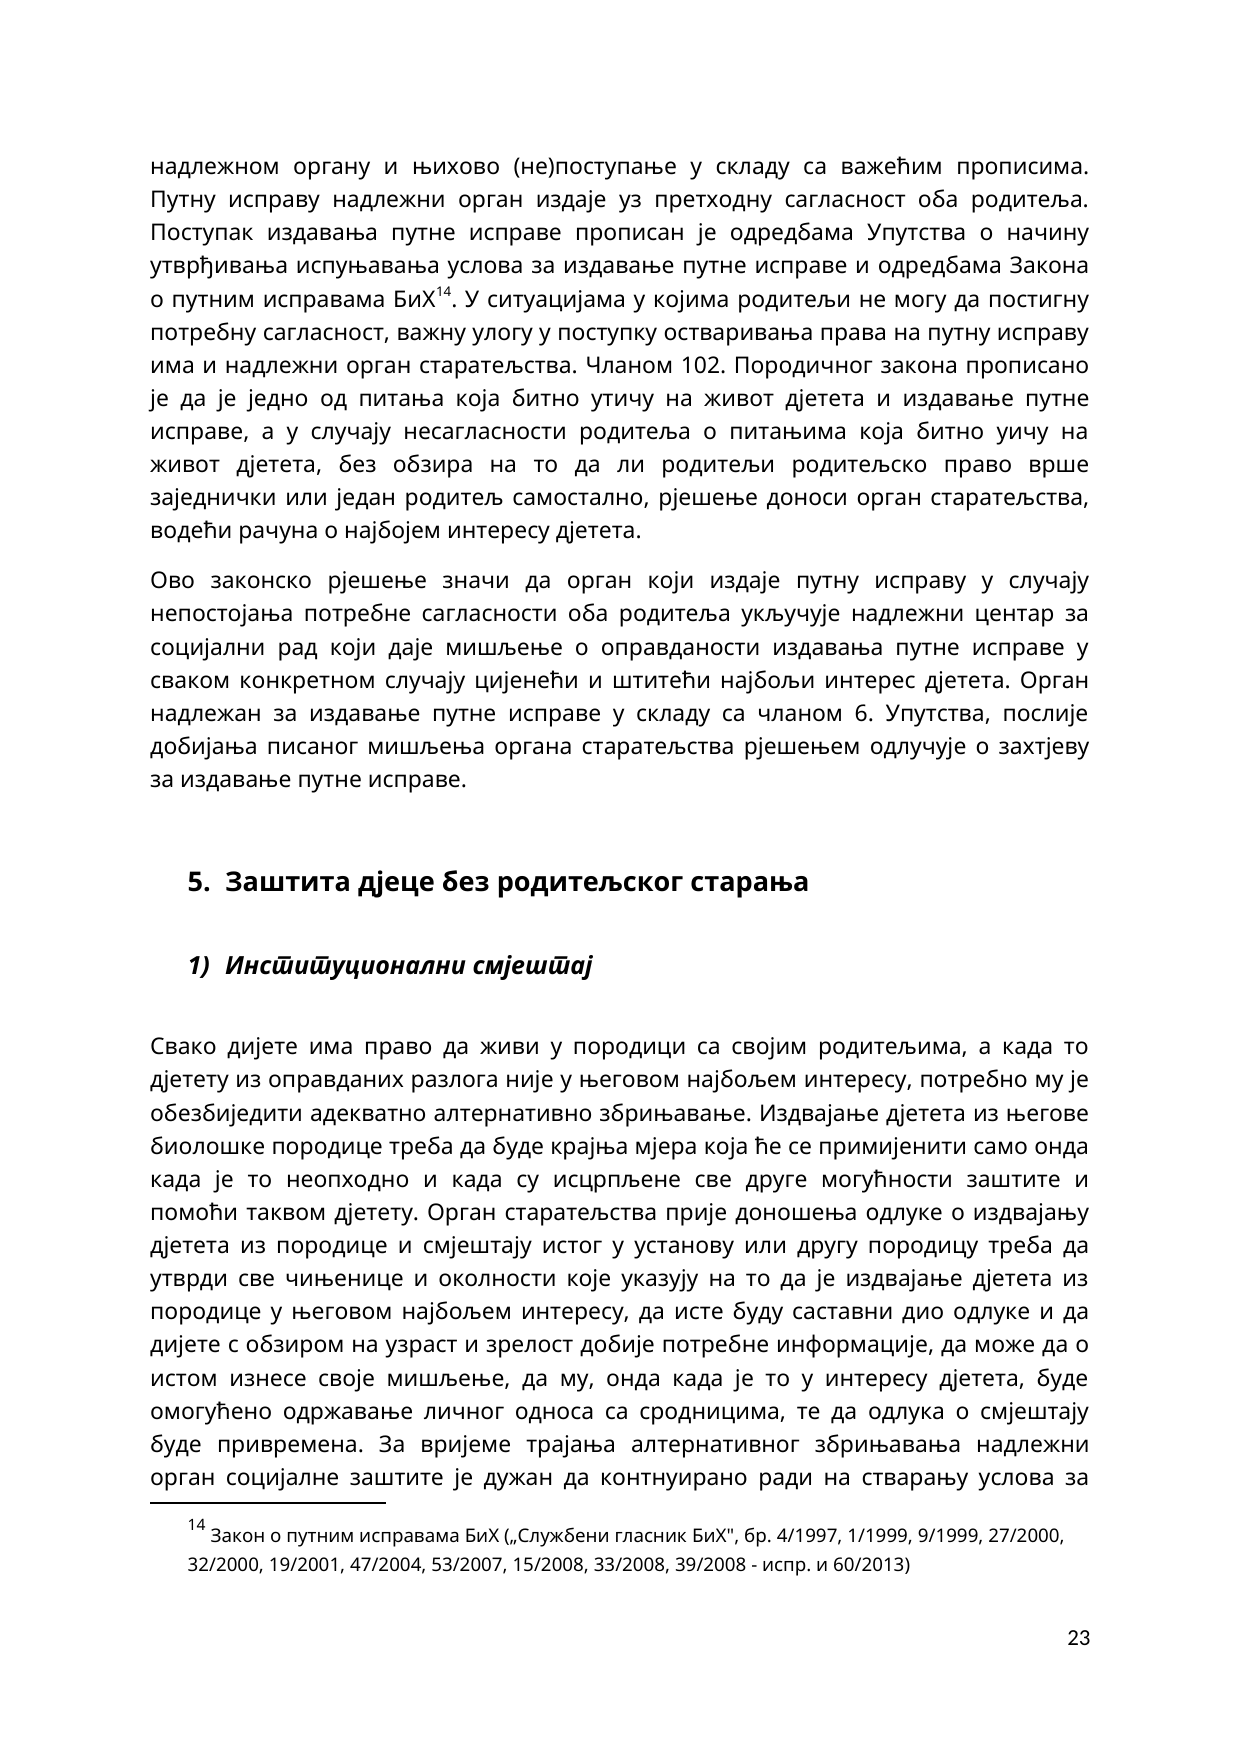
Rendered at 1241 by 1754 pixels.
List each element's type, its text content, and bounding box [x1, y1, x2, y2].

subtitle Институционални смјештај [187, 948, 1090, 982]
text Ово законско рјешење значи да орган који издаје путну исправу у случају непостојања потребне сагласности оба родитеља укључује надлежни центар за социјални рад који даје мишљење о оправданости издавања путне исправе у сваком конкретном случају цијенећи и штитећи најбољи интерес дјетета. Орган надлежан за издавање путне исправе у складу са чланом 6. Упутства, послије добијања писаног мишљења органа старатељства рјешењем одлучује о захтјеву за издавање путне исправе. [150, 564, 1090, 794]
subtitle Заштита дјеце без родитељског старања [187, 862, 1090, 899]
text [150, 1030, 1090, 1492]
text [150, 150, 1090, 546]
